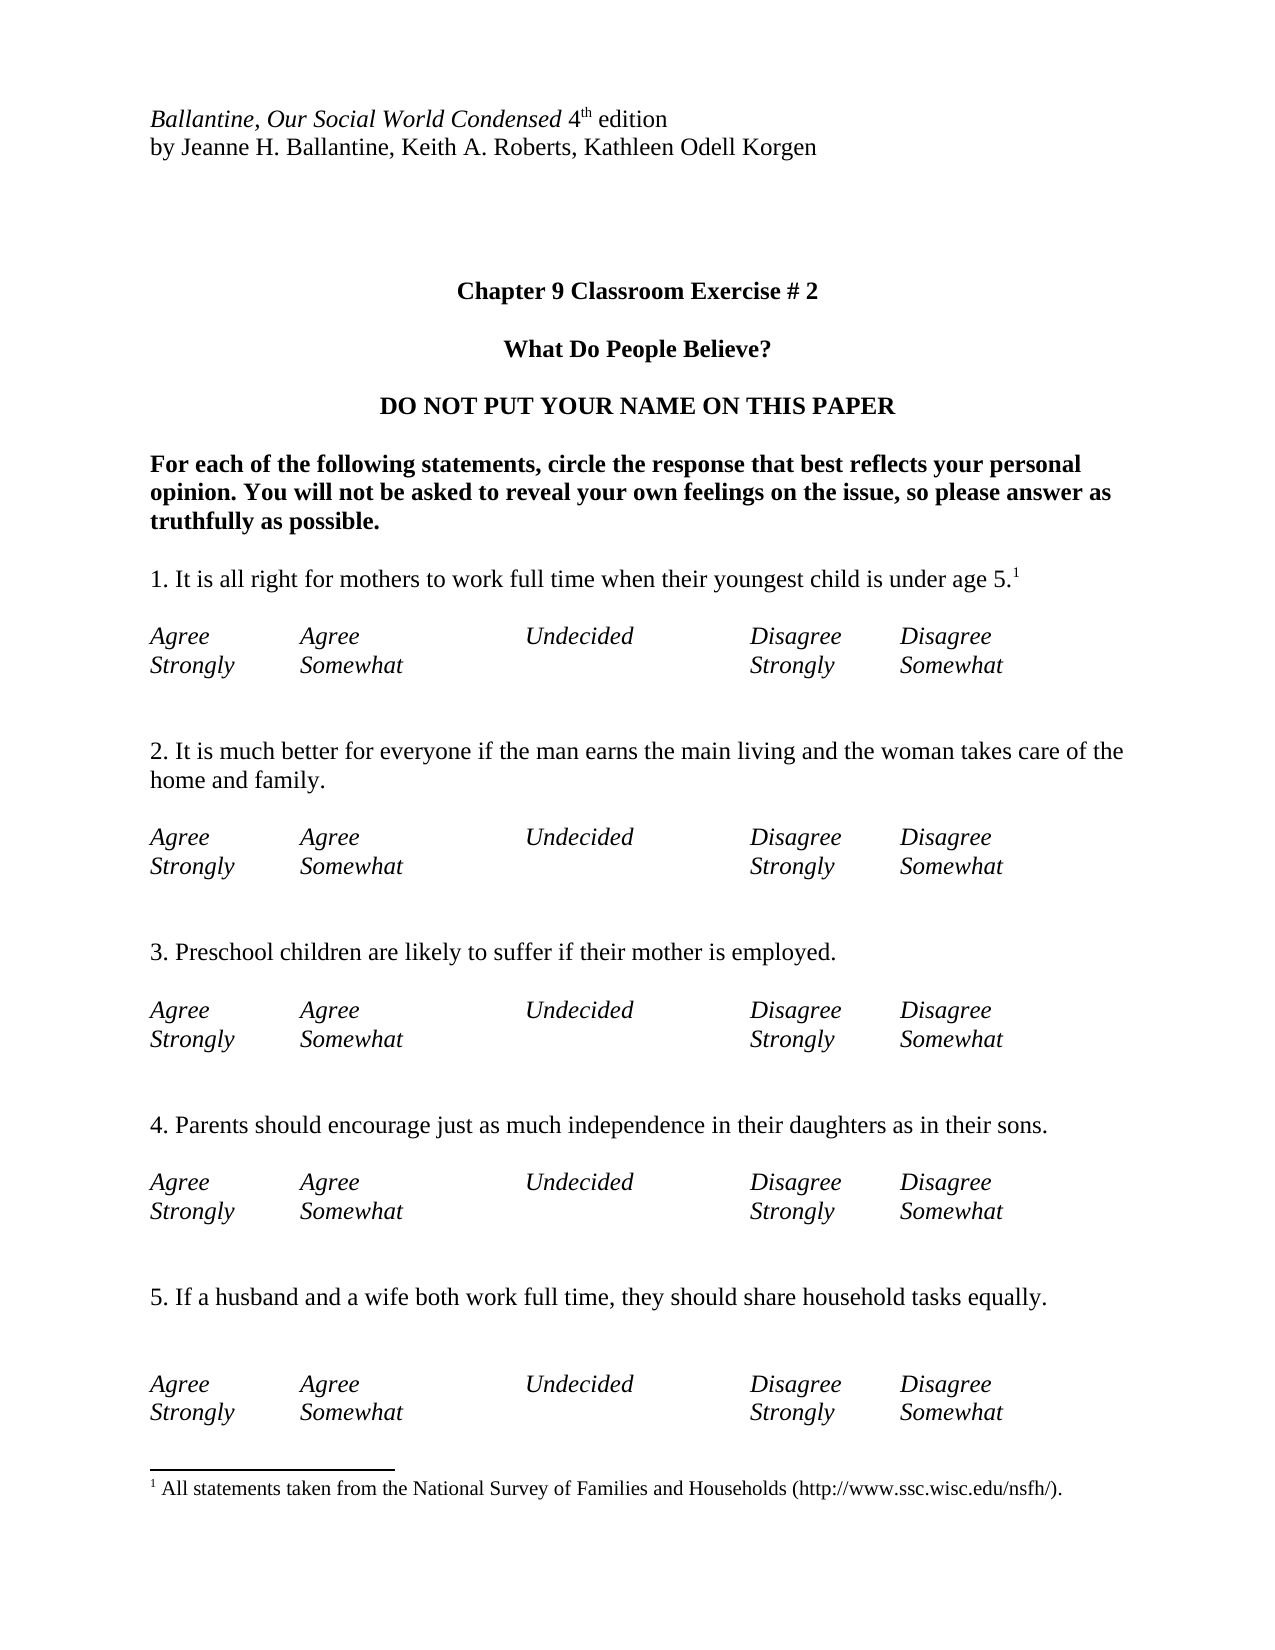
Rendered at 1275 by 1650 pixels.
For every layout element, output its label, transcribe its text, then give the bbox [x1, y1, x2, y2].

text Agree Agree Undecided Disagree Disagree [150, 1369, 1125, 1397]
text 2. It is much better for everyone if the man earns the main living and the woman takes care of the home and family. [150, 736, 1125, 794]
text Strongly Somewhat Strongly Somewhat [150, 851, 1125, 880]
text Strongly Somewhat Strongly Somewhat [150, 1024, 1125, 1052]
text What Do People Believe? [150, 334, 1125, 362]
text Chapter 9 Classroom Exercise # 2 [150, 276, 1125, 305]
text Agree Agree Undecided Disagree Disagree [150, 822, 1125, 851]
text Strongly Somewhat Strongly Somewhat [150, 1196, 1125, 1225]
text Strongly Somewhat Strongly Somewhat [150, 1397, 1125, 1426]
text 4. Parents should encourage just as much independence in their daughters as in their sons. [150, 1110, 1125, 1139]
text 5. If a husband and a wife both work full time, they should share household tasks equally. [150, 1282, 1125, 1311]
text For each of the following statements, circle the response that best reflects your personal opinion. You will not be asked to reveal your own feelings on the issue, so please answer as truthfully as possible. [150, 449, 1125, 535]
text 1. It is all right for mothers to work full time when their youngest child is under age 5. [150, 564, 1125, 592]
text Agree Agree Undecided Disagree Disagree [150, 1167, 1125, 1196]
text DO NOT PUT YOUR NAME ON THIS PAPER [150, 391, 1125, 420]
text 3. Preschool children are likely to suffer if their mother is employed. [150, 937, 1125, 966]
text Strongly Somewhat Strongly Somewhat [150, 650, 1125, 679]
text Agree Agree Undecided Disagree Disagree [150, 621, 1125, 650]
text Agree Agree Undecided Disagree Disagree [150, 995, 1125, 1024]
